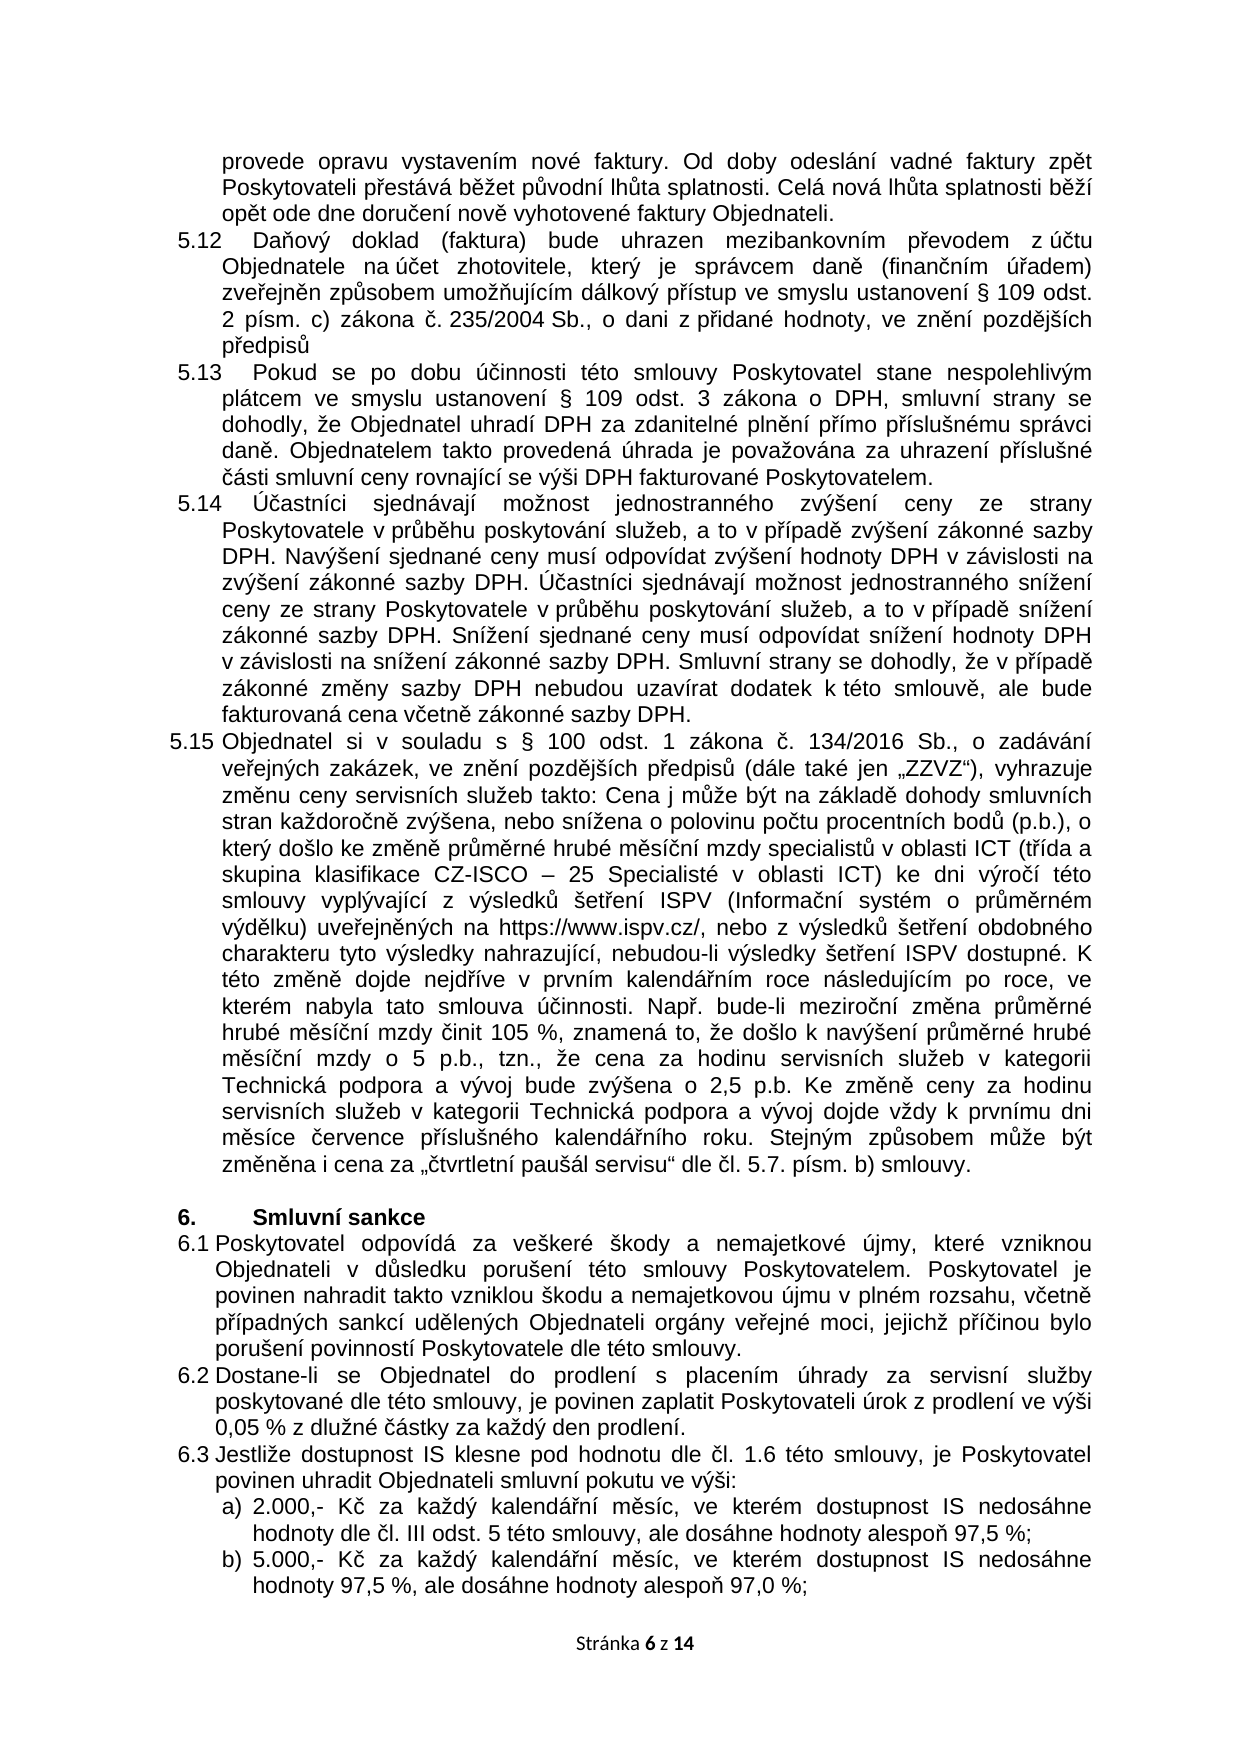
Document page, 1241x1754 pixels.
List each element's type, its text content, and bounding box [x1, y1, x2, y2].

list Jestliže dostupnost IS klesne pod hodnotu dle čl. 1.6 této smlouvy, je Poskytovatel povinen uhradit Objednateli smluvní pokutu ve výši: [177, 1441, 1093, 1493]
list Pokud se po dobu účinnosti této smlouvy Poskytovatel stane nespolehlivým plátcem ve smyslu ustanovení § 109 odst. 3 zákona o DPH, smluvní strany se dohodly, že Objednatel uhradí DPH za zdanitelné plnění přímo příslušnému správci daně. Objednatelem takto provedená úhrada je považována za uhrazení příslušné části smluvní ceny rovnající se výši DPH fakturované Poskytovatelem. [177, 358, 1093, 490]
list Smluvní sankce [177, 1203, 1093, 1230]
list Daňový doklad (faktura) bude uhrazen mezibankovním převodem z účtu Objednatele na účet zhotovitele, který je správcem daně (finančním úřadem) zveřejněn způsobem umožňujícím dálkový přístup ve smyslu ustanovení § 109 odst. 2 písm. c) zákona č. 235/2004 Sb., o dani z přidané hodnoty, ve znění pozdějších předpisů [177, 227, 1093, 358]
list Dostane-li se Objednatel do prodlení s placením úhrady za servisní služby poskytované dle této smlouvy, je povinen zaplatit Poskytovateli úrok z prodlení ve výši 0,05 % z dlužné částky za každý den prodlení. [177, 1362, 1093, 1441]
list Poskytovatel odpovídá za veškeré škody a nemajetkové újmy, které vzniknou Objednateli v důsledku porušení této smlouvy Poskytovatelem. Poskytovatel je povinen nahradit takto vzniklou škodu a nemajetkovou újmu v plném rozsahu, včetně případných sankcí udělených Objednateli orgány veřejné moci, jejichž příčinou bylo porušení povinností Poskytovatele dle této smlouvy. [177, 1230, 1093, 1362]
list Účastníci sjednávají možnost jednostranného zvýšení ceny ze strany Poskytovatele v průběhu poskytování služeb, a to v případě zvýšení zákonné sazby DPH. Navýšení sjednané ceny musí odpovídat zvýšení hodnoty DPH v závislosti na zvýšení zákonné sazby DPH. Účastníci sjednávají možnost jednostranného snížení ceny ze strany Poskytovatele v průběhu poskytování služeb, a to v případě snížení zákonné sazby DPH. Snížení sjednané ceny musí odpovídat snížení hodnoty DPH v závislosti na snížení zákonné sazby DPH. Smluvní strany se dohodly, že v případě zákonné změny sazby DPH nebudou uzavírat dodatek k této smlouvě, ale bude fakturovaná cena včetně zákonné sazby DPH. [177, 490, 1093, 727]
list Objednatel si v souladu s § 100 odst. 1 zákona č. 134/2016 Sb., o zadávání veřejných zakázek, ve znění pozdějších předpisů (dále také jen „ZZVZ“), vyhrazuje změnu ceny servisních služeb takto: Cena j může být na základě dohody smluvních stran každoročně zvýšena, nebo snížena o polovinu počtu procentních bodů (p.b.), o který došlo ke změně průměrné hrubé měsíční mzdy specialistů v oblasti ICT (třída a skupina klasifikace CZ-ISCO – 25 Specialisté v oblasti ICT) ke dni výročí této smlouvy vyplývající z výsledků šetření ISPV (Informační systém o průměrném výdělku) uveřejněných na https://www.ispv.cz/, nebo z výsledků šetření obdobného charakteru tyto výsledky nahrazující, nebudou-li výsledky šetření ISPV dostupné. K této změně dojde nejdříve v prvním kalendářním roce následujícím po roce, ve kterém nabyla tato smlouva účinnosti. Např. bude-li meziroční změna průměrné hrubé měsíční mzdy činit 105 %, znamená to, že došlo k navýšení průměrné hrubé měsíční mzdy o 5 p.b., tzn., že cena za hodinu servisních služeb v kategorii Technická podpora a vývoj bude zvýšena o 2,5 p.b. Ke změně ceny za hodinu servisních služeb v kategorii Technická podpora a vývoj dojde vždy k prvnímu dni měsíce července příslušného kalendářního roku. Stejným způsobem může být změněna i cena za „čtvrtletní paušál servisu“ dle čl. 5.7. písm. b) smlouvy. [169, 727, 1093, 1177]
list 2.000,- Kč za každý kalendářní měsíc, ve kterém dostupnost IS nedosáhne hodnoty dle čl. III odst. 5 této smlouvy, ale dosáhne hodnoty alespoň 97,5 %; [222, 1493, 1093, 1546]
list 5.000,- Kč za každý kalendářní měsíc, ve kterém dostupnost IS nedosáhne hodnoty 97,5 %, ale dosáhne hodnoty alespoň 97,0 %; [222, 1546, 1093, 1599]
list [177, 148, 1093, 227]
